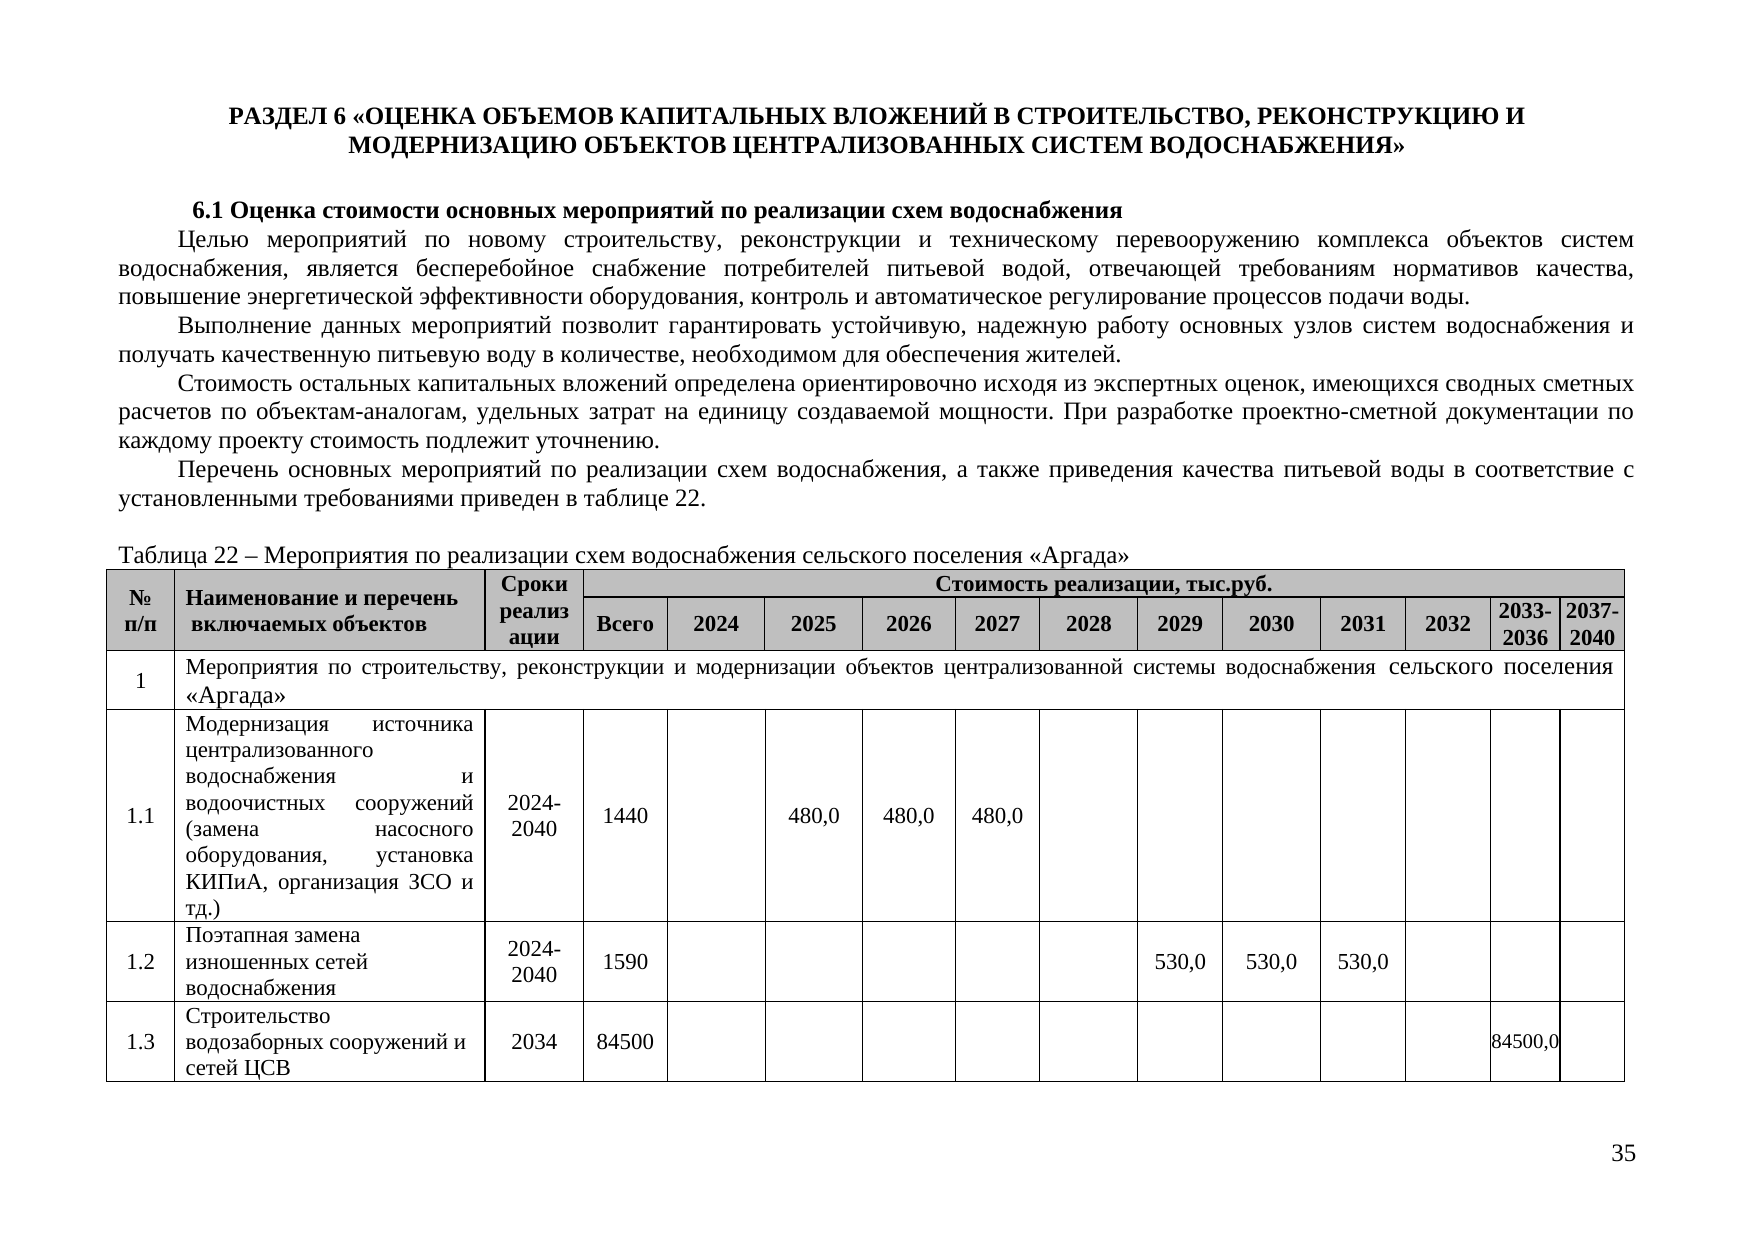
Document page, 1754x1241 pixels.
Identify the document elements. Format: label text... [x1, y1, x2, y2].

table_cell 530,0 [1138, 922, 1222, 1001]
table_cell [863, 1002, 955, 1081]
text Стоимость остальных капитальных вложений определена ориентировочно исходя из экспертных оценок, имеющихся сводных сметных расчетов по объектам-аналогам, удельных затрат на единицу создаваемой мощности. При разработке проектно-сметной документации по каждому проекту стоимость подлежит уточнению. [118, 368, 1636, 454]
table_cell 1 [107, 651, 174, 709]
table_cell [1040, 922, 1137, 1001]
table_cell 2029 [1138, 598, 1222, 650]
table_cell [1223, 1002, 1320, 1081]
table_cell Всего [584, 598, 667, 650]
table_cell 530,0 [1223, 922, 1320, 1001]
table_cell [1138, 1002, 1222, 1081]
table_header Сроки реализации [486, 570, 583, 650]
table_cell [1138, 710, 1222, 921]
table_cell 2032 [1406, 598, 1490, 650]
table_cell [956, 1002, 1039, 1081]
table_cell [1321, 1002, 1405, 1081]
text Выполнение данных мероприятий позволит гарантировать устойчивую, надежную работу основных узлов систем водоснабжения и получать качественную питьевую воду в количестве, необходимом для обеспечения жителей. [118, 310, 1636, 368]
table_cell 2028 [1040, 598, 1137, 650]
table_cell Мероприятия по строительству, реконструкции и модернизации объектов централизованной системы водоснабжения сельского поселения «Аргада» [175, 651, 1624, 709]
table_header Стоимость реализации, тыс.руб. [584, 570, 1624, 596]
table_cell [1561, 922, 1624, 1001]
table_cell 2030 [1223, 598, 1320, 650]
table_cell 2025 [765, 598, 862, 650]
subtitle Раздел 6 «Оценка объемов капитальных вложений в строительство, реконструкцию и модернизацию объектов централизованных систем водоснабжения» [118, 101, 1636, 159]
table_cell 480,0 [956, 710, 1039, 921]
table_cell [1223, 710, 1320, 921]
table_cell 480,0 [766, 710, 862, 921]
subtitle 6.1 Оценка стоимости основных мероприятий по реализации схем водоснабжения [118, 195, 1636, 224]
table_cell 2024-2040 [486, 922, 583, 1001]
table_cell 84500 [584, 1002, 667, 1081]
table_cell 1.1 [107, 710, 174, 921]
table_cell 1440 [584, 710, 667, 921]
text Перечень основных мероприятий по реализации схем водоснабжения, а также приведения качества питьевой воды в соответствие с установленными требованиями приведен в таблице 22. [118, 454, 1636, 511]
table_cell 2033-2036 [1491, 598, 1559, 650]
table_header № п/п [107, 570, 174, 650]
table_cell [1406, 1002, 1490, 1081]
table_cell [1561, 710, 1624, 921]
table_cell Модернизация источника централизованного водоснабжения и водоочистных сооружений (замена насосного оборудования, установка КИПиА, организация ЗСО и тд.) [175, 710, 484, 921]
table_cell 2027 [956, 598, 1039, 650]
text Таблица 22 – Мероприятия по реализации схем водоснабжения сельского поселения «Аргада» [118, 540, 1636, 569]
table_cell [956, 922, 1039, 1001]
table_cell Поэтапная замена изношенных сетей водоснабжения [175, 922, 484, 1001]
table_cell [1321, 710, 1405, 921]
table_cell 2037-2040 [1561, 598, 1624, 650]
table_cell 530,0 [1321, 922, 1405, 1001]
table_cell 2024 [668, 598, 764, 650]
table_cell [1406, 710, 1490, 921]
text Целью мероприятий по новому строительству, реконструкции и техническому перевооружению комплекса объектов систем водоснабжения, является бесперебойное снабжение потребителей питьевой водой, отвечающей требованиям нормативов качества, повышение энергетической эффективности оборудования, контроль и автоматическое регулирование процессов подачи воды. [118, 224, 1636, 310]
table_cell [1406, 922, 1490, 1001]
table_cell 1.3 [107, 1002, 174, 1081]
table_cell 2026 [863, 598, 955, 650]
table_cell [766, 1002, 862, 1081]
table_cell [1491, 710, 1559, 921]
table_cell [668, 710, 765, 921]
table_header Наименование и перечень включаемых объектов [175, 570, 484, 650]
table_cell 84500,0 [1491, 1002, 1559, 1081]
table_cell [1040, 1002, 1137, 1081]
table_cell [668, 1002, 765, 1081]
table_cell [1491, 922, 1559, 1001]
table_cell 2034 [486, 1002, 583, 1081]
table_cell 2024-2040 [486, 710, 583, 921]
table_cell [668, 922, 765, 1001]
table_cell 1590 [584, 922, 667, 1001]
table_cell Строительство водозаборных сооружений и сетей ЦСВ [175, 1002, 484, 1081]
table_cell [766, 922, 862, 1001]
table_cell 1.2 [107, 922, 174, 1001]
table_cell [1040, 710, 1137, 921]
table_cell [1561, 1002, 1624, 1081]
table_cell [863, 922, 955, 1001]
table_cell 2031 [1321, 598, 1405, 650]
table_cell 480,0 [863, 710, 955, 921]
